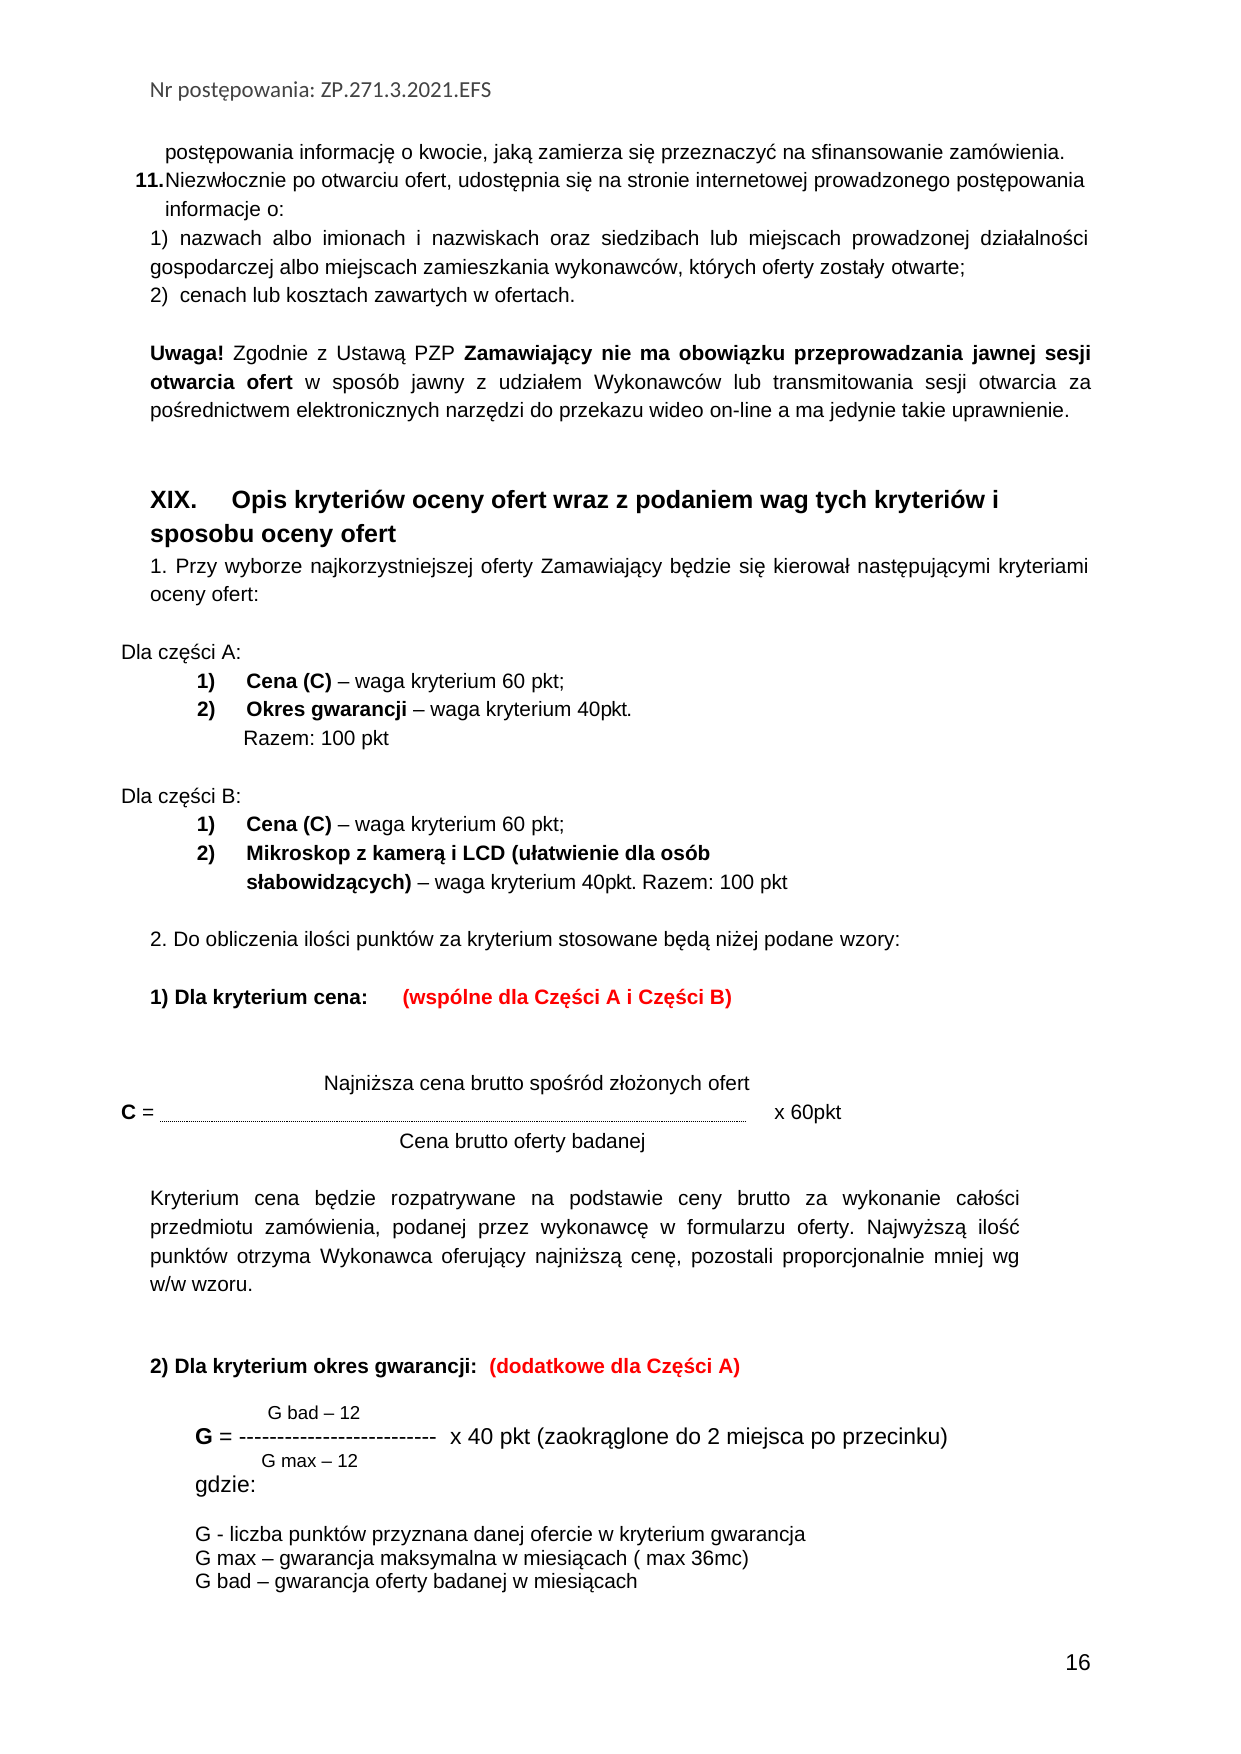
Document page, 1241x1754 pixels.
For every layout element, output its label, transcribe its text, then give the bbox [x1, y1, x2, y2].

text G max – gwarancja maksymalna w miesiącach ( max 36mc) [121, 1545, 1103, 1569]
text gdzie: [121, 1471, 1103, 1497]
list cenach lub kosztach zawartych w ofertach. [150, 283, 1103, 307]
text Dla części B: [121, 783, 627, 807]
text G bad – gwarancja oferty badanej w miesiącach [121, 1569, 1103, 1593]
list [135, 139, 1090, 163]
list Razem: 100 pkt [197, 726, 711, 750]
text G max – 12 [121, 1449, 1103, 1471]
subtitle Opis kryteriów oceny ofert wraz z podaniem wag tych kryteriów i sposobu oceny ofert [150, 484, 1090, 548]
list nazwach albo imionach i nazwiskach oraz siedzibach lub miejscach prowadzonej działalności gospodarczej albo miejscach zamieszkania wykonawców, których oferty zostały otwarte; [150, 226, 1089, 278]
subtitle Dla kryterium cena: (wspólne dla Części A i Części B) [150, 985, 1103, 1009]
text G - liczba punktów przyznana danej ofercie w kryterium gwarancja [121, 1521, 1103, 1545]
list Dla kryterium okres gwarancji: (dodatkowe dla Części A) [150, 1354, 1103, 1378]
list Przy wyborze najkorzystniejszej oferty Zamawiający będzie się kierował następującymi kryteriami oceny ofert: [150, 553, 1089, 606]
list Okres gwarancji – waga kryterium 40pkt. [197, 697, 711, 721]
text C = x 60pkt [121, 1100, 1103, 1124]
list Niezwłocznie po otwarciu ofert, udostępnia się na stronie internetowej prowadzonego postępowania informacje o: [135, 168, 1089, 221]
list Cena (C) – waga kryterium 60 pkt; [197, 812, 1103, 836]
text Uwaga! Zgodnie z Ustawą PZP Zamawiający nie ma obowiązku przeprowadzania jawnej sesji otwarcia ofert w sposób jawny z udziałem Wykonawców lub transmitowania sesji otwarcia za pośrednictwem elektronicznych narzędzi do przekazu wideo on-line a ma jedynie takie uprawnienie. [150, 341, 1091, 422]
text Kryterium cena będzie rozpatrywane na podstawie ceny brutto za wykonanie całości przedmiotu zamówienia, podanej przez wykonawcę w formularzu oferty. Najwyższą ilość punktów otrzyma Wykonawca oferujący najniższą cenę, pozostali proporcjonalnie mniej wg w/w wzoru. [150, 1186, 1021, 1296]
text G = -------------------------- x 40 pkt (zaokrąglone do 2 miejsca po przecinku) [195, 1423, 1103, 1449]
text Najniższa cena brutto spośród złożonych ofert [150, 1071, 1103, 1095]
text G bad – 12 [121, 1402, 1103, 1423]
text Dla części A: [121, 640, 1089, 664]
list Cena (C) – waga kryterium 60 pkt; [197, 668, 1103, 692]
list Do obliczenia ilości punktów za kryterium stosowane będą niżej podane wzory: [150, 927, 1103, 951]
list Mikroskop z kamerą i LCD (ułatwienie dla osób słabowidzących) – waga kryterium 40pkt. Razem: 100 pkt [197, 841, 873, 894]
text Cena brutto oferty badanej [399, 1128, 1103, 1152]
